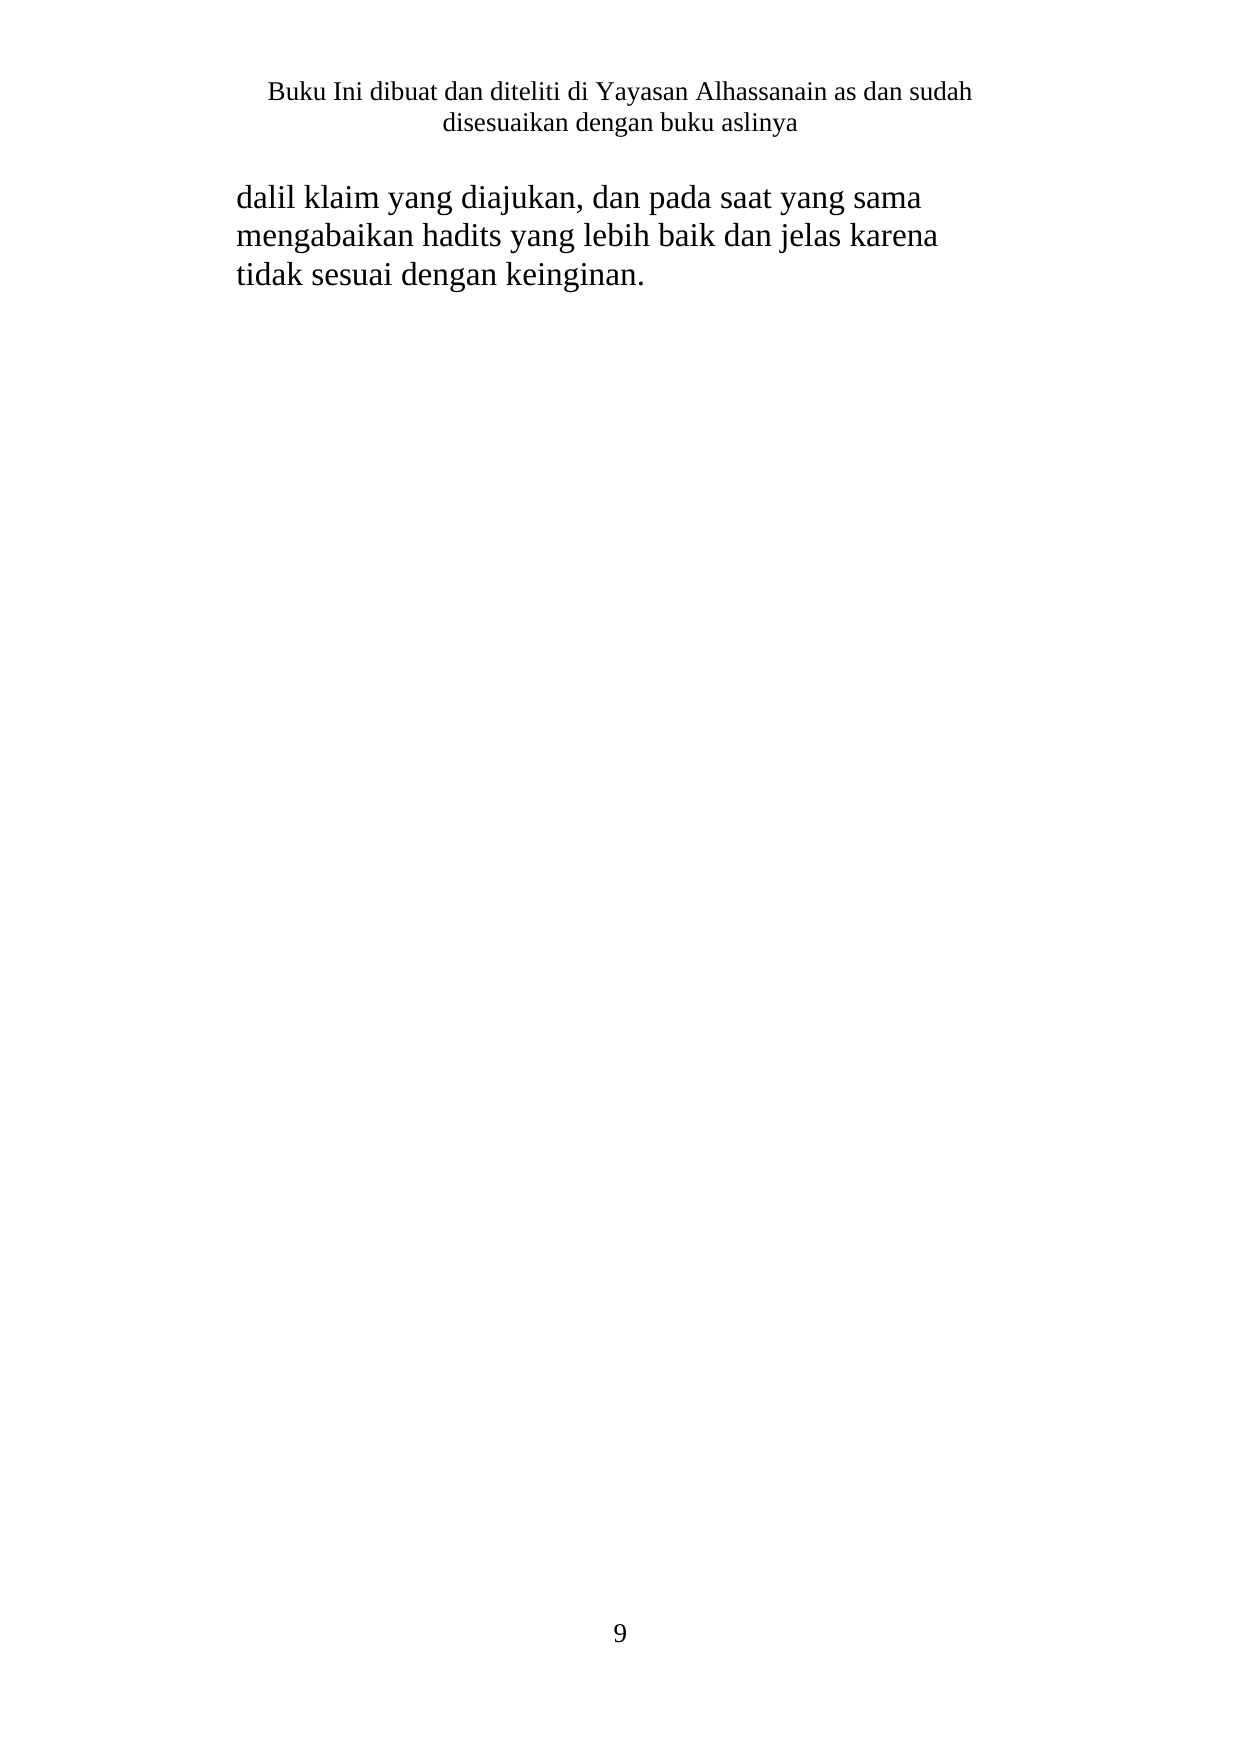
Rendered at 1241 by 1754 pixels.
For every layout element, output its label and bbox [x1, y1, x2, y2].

text [236, 177, 1004, 292]
